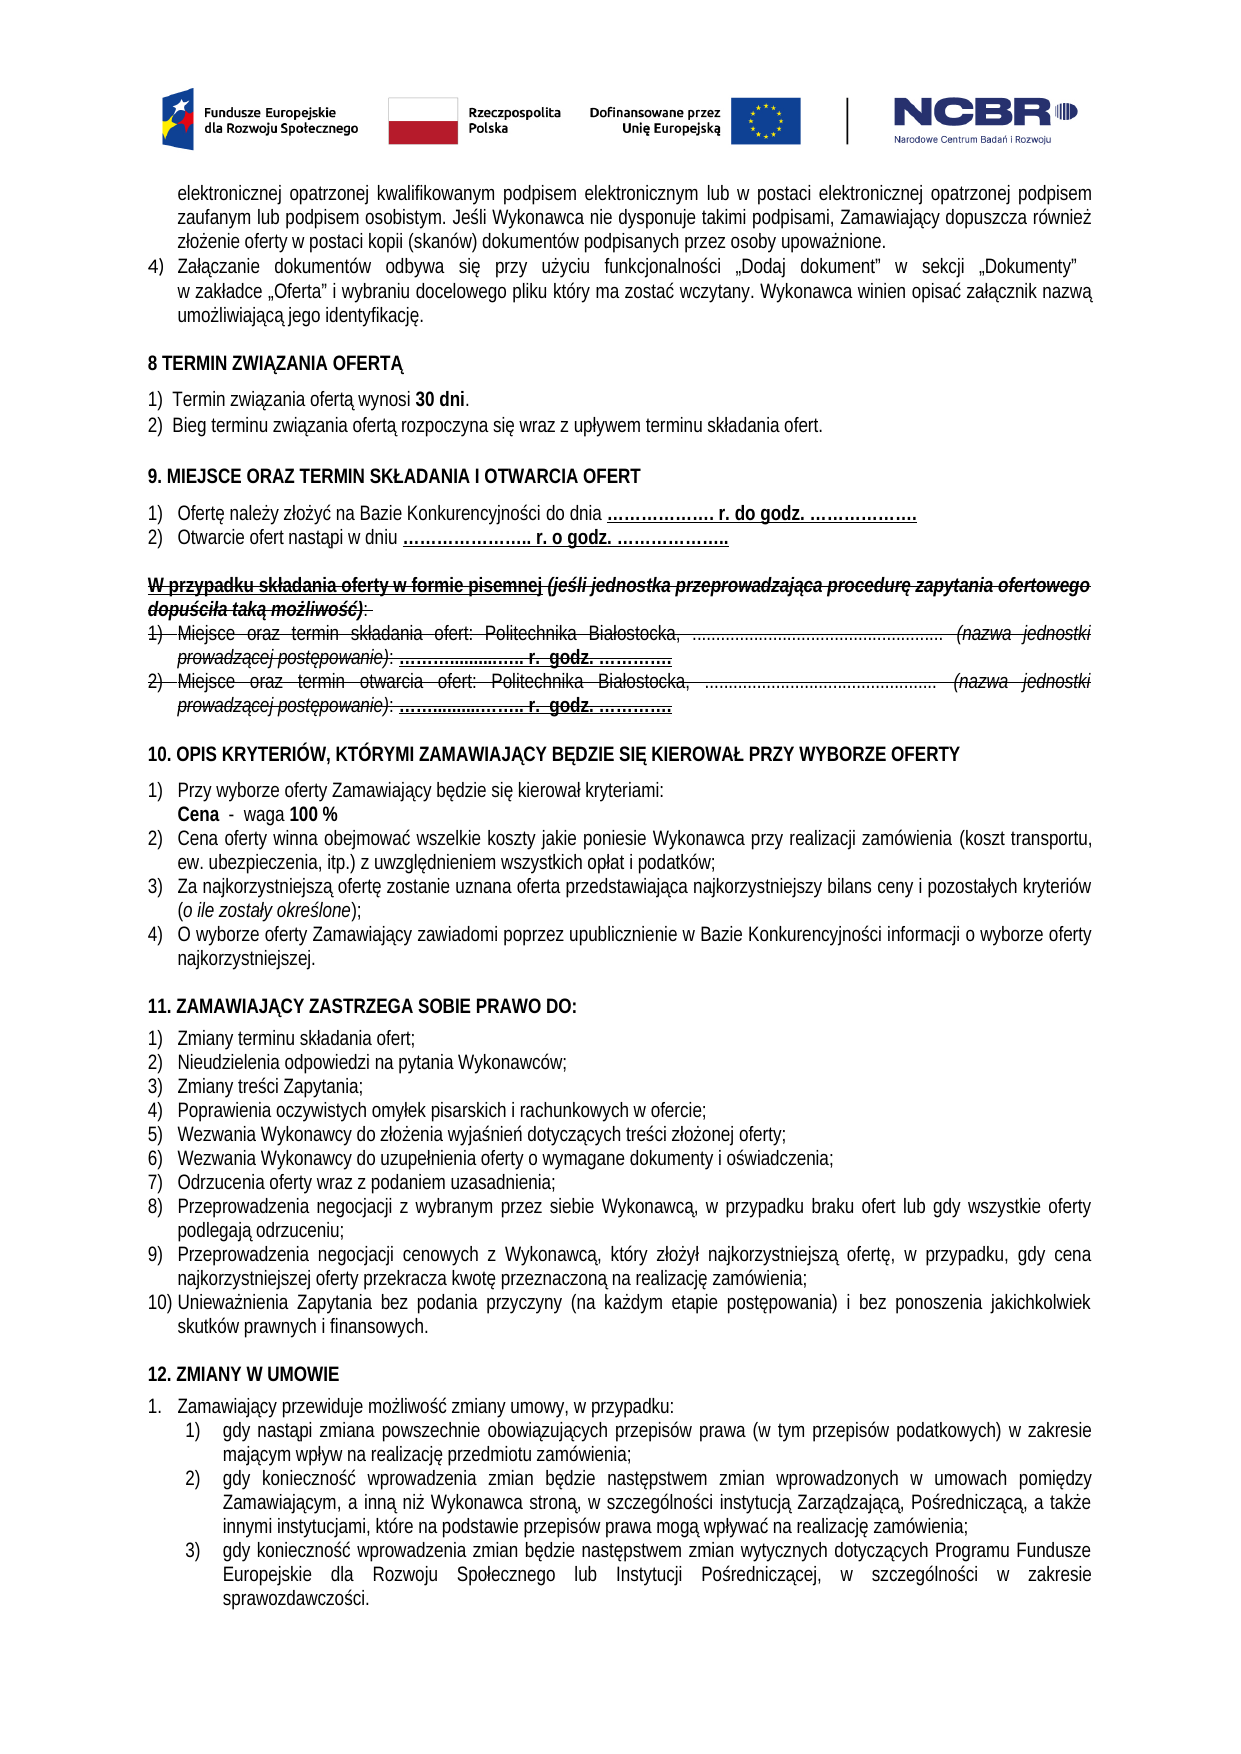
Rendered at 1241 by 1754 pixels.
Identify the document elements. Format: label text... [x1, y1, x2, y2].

list gdy konieczność wprowadzenia zmian będzie następstwem zmian wprowadzonych w umowach pomiędzy Zamawiającym, a inną niż Wykonawca stroną, w szczególności instytucją Zarządzającą, Pośredniczącą, a także innymi instytucjami, które na podstawie przepisów prawa mogą wpływać na realizację zamówienia; [185, 1466, 1093, 1538]
text 8 TERMIN ZWIĄZANIA OFERTĄ [148, 351, 1093, 374]
text 11. ZAMAWIAJĄCY ZASTRZEGA SOBIE PRAWO DO: [148, 994, 1093, 1018]
list Zmiany terminu składania ofert; [148, 1026, 1093, 1050]
list gdy konieczność wprowadzenia zmian będzie następstwem zmian wytycznych dotyczących Programu Fundusze Europejskie dla Rozwoju Społecznego lub Instytucji Pośredniczącej, w szczególności w zakresie sprawozdawczości. [185, 1538, 1093, 1610]
list Wezwania Wykonawcy do uzupełnienia oferty o wymagane dokumenty i oświadczenia; [148, 1146, 1093, 1170]
text 9. MIEJSCE ORAZ TERMIN SKŁADANIA I OTWARCIA OFERT [148, 464, 1093, 488]
text 1) Termin związania ofertą wynosi 30 dni. [148, 387, 1093, 411]
text W przypadku składania oferty w formie pisemnej (jeśli jednostka przeprowadzająca procedurę zapytania ofertowego dopuściła taką możliwość): [148, 573, 1093, 621]
list Za najkorzystniejszą ofertę zostanie uznana oferta przedstawiająca najkorzystniejszy bilans ceny i pozostałych kryteriów (o ile zostały określone); [148, 874, 1093, 922]
list Otwarcie ofert nastąpi w dniu ………………….. r. o godz. ……………….. [148, 525, 1093, 549]
picture [147, 73, 1093, 163]
list Zmiany treści Zapytania; [148, 1074, 1093, 1098]
text 2) Bieg terminu związania ofertą rozpoczyna się wraz z upływem terminu składania ofert. [148, 413, 1093, 437]
list Zamawiający przewiduje możliwość zmiany umowy, w przypadku: [148, 1394, 1093, 1418]
text Cena - waga 100 % [177, 802, 1093, 826]
list gdy nastąpi zmiana powszechnie obowiązujących przepisów prawa (w tym przepisów podatkowych) w zakresie mającym wpływ na realizację przedmiotu zamówienia; [185, 1418, 1093, 1466]
list Przeprowadzenia negocjacji cenowych z Wykonawcą, który złożył najkorzystniejszą ofertę, w przypadku, gdy cena najkorzystniejszej oferty przekracza kwotę przeznaczoną na realizację zamówienia; [148, 1242, 1093, 1290]
list Miejsce oraz termin otwarcia ofert: Politechnika Białostocka, ................................................. (nazwa jednostki prowadzącej postępowanie): ……..........…….. r. godz. …………. [148, 669, 1093, 717]
list Poprawienia oczywistych omyłek pisarskich i rachunkowych w ofercie; [148, 1098, 1093, 1122]
list Miejsce oraz termin składania ofert: Politechnika Białostocka, ..................................................... (nazwa jednostki prowadzącej postępowanie): ………..........….. r. godz. …………. [148, 621, 1093, 669]
text 10. OPIS KRYTERIÓW, KTÓRYMI ZAMAWIAJĄCY BĘDZIE SIĘ KIEROWAŁ PRZY WYBORZE OFERTY [148, 742, 1093, 766]
list O wyborze oferty Zamawiający zawiadomi poprzez upublicznienie w Bazie Konkurencyjności informacji o wyborze oferty najkorzystniejszej. [148, 922, 1093, 970]
list Nieudzielenia odpowiedzi na pytania Wykonawców; [148, 1050, 1093, 1074]
list Ofertę należy złożyć na Bazie Konkurencyjności do dnia ………………. r. do godz. ………………. [148, 501, 1093, 525]
text 12. ZMIANY W UMOWIE [148, 1362, 1093, 1386]
list Cena oferty winna obejmować wszelkie koszty jakie poniesie Wykonawca przy realizacji zamówienia (koszt transportu, ew. ubezpieczenia, itp.) z uwzględnieniem wszystkich opłat i podatków; [148, 826, 1093, 874]
list Przy wyborze oferty Zamawiający będzie się kierował kryteriami: [148, 778, 1093, 802]
list Wezwania Wykonawcy do złożenia wyjaśnień dotyczących treści złożonej oferty; [148, 1122, 1093, 1146]
list Przeprowadzenia negocjacji z wybranym przez siebie Wykonawcą, w przypadku braku ofert lub gdy wszystkie oferty podlegają odrzuceniu; [148, 1194, 1093, 1242]
list Załączanie dokumentów odbywa się przy użyciu funkcjonalności „Dodaj dokument” w sekcji „Dokumenty” w zakładce „Oferta” i wybraniu docelowego pliku który ma zostać wczytany. Wykonawca winien opisać załącznik nazwą umożliwiającą jego identyfikację. [148, 253, 1093, 327]
list Odrzucenia oferty wraz z podaniem uzasadnienia; [148, 1170, 1093, 1194]
list Unieważnienia Zapytania bez podania przyczyny (na każdym etapie postępowania) i bez ponoszenia jakichkolwiek skutków prawnych i finansowych. [148, 1290, 1093, 1338]
